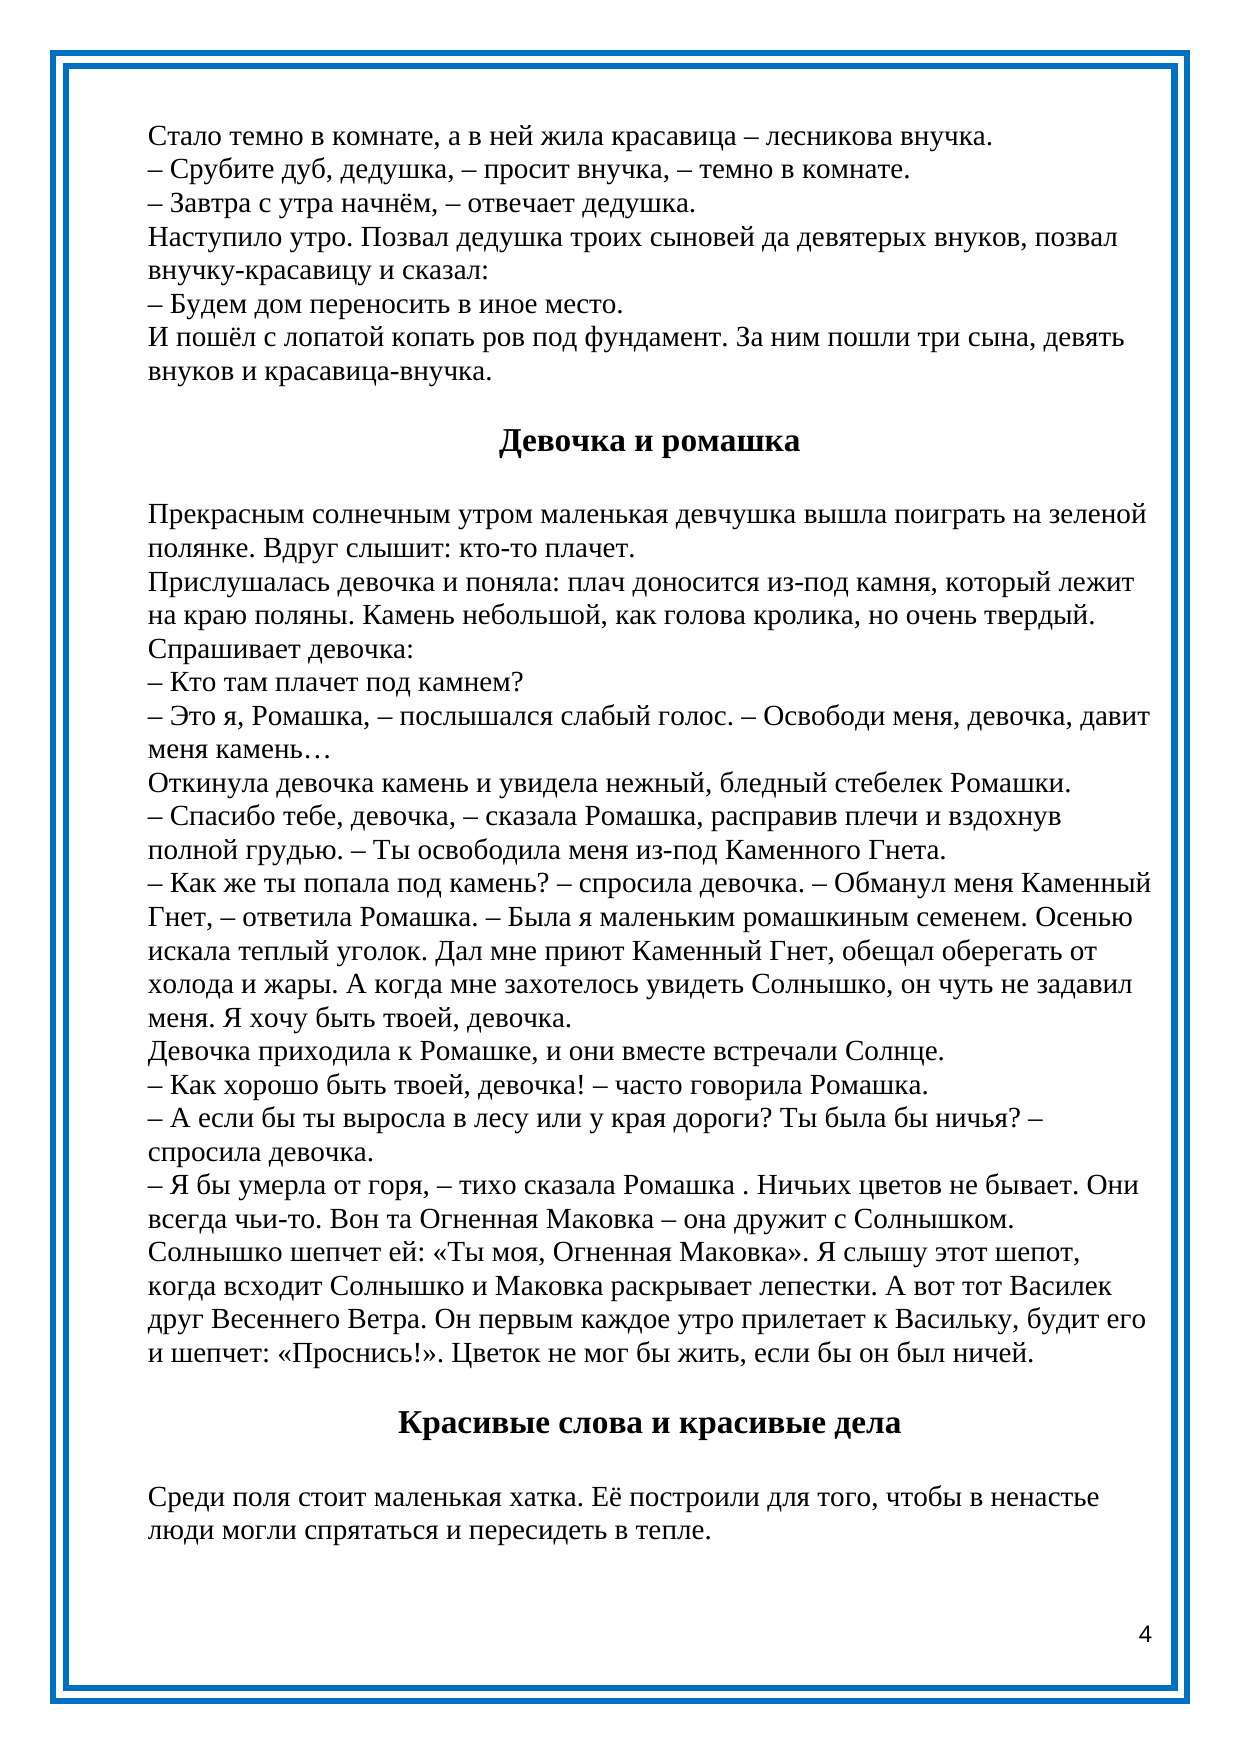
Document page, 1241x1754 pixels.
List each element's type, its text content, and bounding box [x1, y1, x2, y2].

text Красивые слова и красивые дела [148, 1402, 1152, 1441]
text Среди поля стоит маленькая хатка. Её построили для того, чтобы в ненастье люди могли спрятаться и пересидеть в тепле. [148, 1479, 1152, 1546]
text Прекрасным солнечным утром маленькая девчушка вышла поиграть на зеленой полянке. Вдруг слышит: кто-то плачет. Прислушалась девочка и поняла: плач доносится из-под камня, который лежит на краю поляны. Камень небольшой, как голова кролика, но очень твердый. Спрашивает девочка: – Кто там плачет под камнем? – Это я, Ромашка, – послышался слабый голос. – Освободи меня, девочка, давит меня камень… Откинула девочка камень и увидела нежный, бледный стебелек Ромашки. – Спасибо тебе, девочка, – сказала Ромашка, расправив плечи и вздохнув полной грудью. – Ты освободила меня из-под Каменного Гнета. – Как же ты попала под камень? – спросила девочка. – Обманул меня Каменный Гнет, – ответила Ромашка. – Была я маленьким ромашкиным семенем. Осенью искала теплый уголок. Дал мне приют Каменный Гнет, обещал оберегать от холода и жары. А когда мне захотелось увидеть Солнышко, он чуть не задавил меня. Я хочу быть твоей, девочка. Девочка приходила к Ромашке, и они вместе встречали Солнце. – Как хорошо быть твоей, девочка! – часто говорила Ромашка. – А если бы ты выросла в лесу или у края дороги? Ты была бы ничья? – спросила девочка. – Я бы умерла от горя, – тихо сказала Ромашка . Ничьих цветов не бывает. Они всегда чьи-то. Вон та Огненная Маковка – она дружит с Солнышком. Солнышко шепчет ей: «Ты моя, Огненная Маковка». Я слышу этот шепот, когда всходит Солнышко и Маковка раскрывает лепестки. А вот тот Василек друг Весеннего Ветра. Он первым каждое утро прилетает к Васильку, будит его и шепчет: «Проснись!». Цветок не мог бы жить, если бы он был ничей. [148, 497, 1152, 1369]
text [148, 118, 1152, 386]
text Девочка и ромашка [148, 420, 1152, 458]
